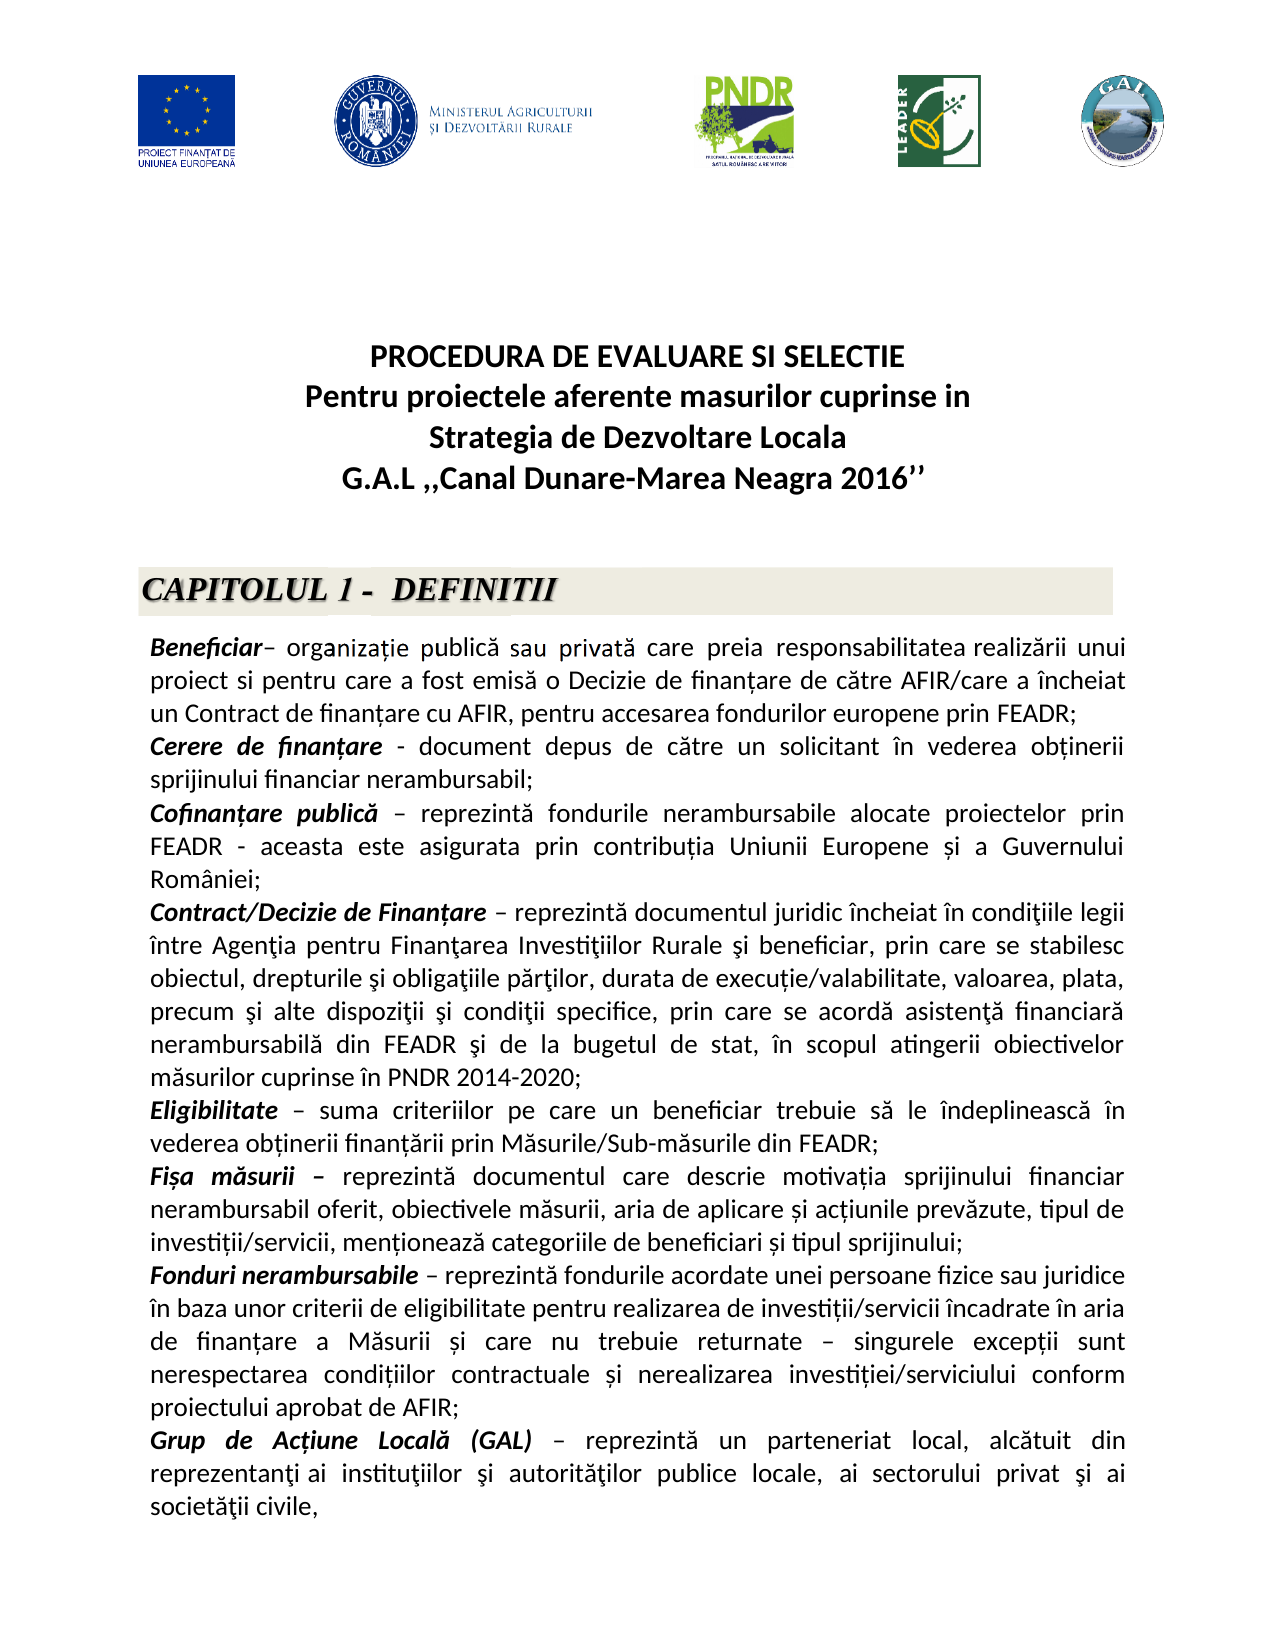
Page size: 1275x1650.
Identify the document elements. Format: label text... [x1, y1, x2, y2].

text Contract/Decizie de Finanțare – reprezintă documentul juridic încheiat în condiţiile legii între Agenţia pentru Finanţarea Investiţiilor Rurale şi beneficiar, prin care se stabilesc obiectul, drepturile şi obligaţiile părţilor, durata de execuție/valabilitate, valoarea, plata, precum şi alte dispoziţii şi condiţii specifice, prin care se acordă asistenţă financiară nerambursabilă din FEADR şi de la bugetul de stat, în scopul atingerii obiectivelor măsurilor cuprinse în PNDR 2014-2020; [150, 895, 1126, 1093]
text Fonduri nerambursabile – reprezintă fondurile acordate unei persoane fizice sau juridice în baza unor criterii de eligibilitate pentru realizarea de investiții/servicii încadrate în aria de finanțare a Măsurii și care nu trebuie returnate – singurele excepții sunt nerespectarea condițiilor contractuale și nerealizarea investiției/serviciului conform proiectului aprobat de AFIR; [150, 1258, 1126, 1423]
text Eligibilitate – suma criteriilor pe care un beneficiar trebuie să le îndeplinească în vederea obținerii finanțării prin Măsurile/Sub-măsurile din FEADR; [150, 1093, 1126, 1159]
text Fișa măsurii – reprezintă documentul care descrie motivația sprijinului financiar nerambursabil oferit, obiectivele măsurii, aria de aplicare și acțiunile prevăzute, tipul de investiții/servicii, menționează categoriile de beneficiari și tipul sprijinului; [150, 1159, 1126, 1258]
picture [138, 75, 1167, 170]
text PROCEDURA DE EVALUARE SI SELECTIE [303, 334, 972, 375]
text Cofinanțare publică – reprezintă fondurile nerambursabile alocate proiectelor prin FEADR - aceasta este asigurata prin contribuția Uniunii Europene și a Guvernului României; [150, 796, 1126, 895]
picture [120, 509, 642, 631]
subtitle CAPITOLUL DEFINI [141, 569, 1137, 607]
text Pentru proiectele aferente masurilor cuprinse in Strategia de Dezvoltare Locala [304, 375, 972, 457]
text Beneficiar– orga ublică care preia responsabilitatea realizării unui proiect si pentru care a fost emisă o Decizie de finanțare de către AFIR/care a încheiat un Contract de finanțare cu AFIR, pentru accesarea fondurilor europene prin FEADR; [150, 631, 1126, 729]
text Cerere de finanțare - document depus de către un solicitant în vederea obținerii sprijinului financiar nerambursabil; [150, 729, 1125, 796]
text Grup de Acțiune Locală (GAL) – reprezintă un parteneriat local, alcătuit din reprezentanţi ai instituţiilor şi autorităţilor publice locale, ai sectorului privat şi ai societăţii civile, [150, 1423, 1126, 1522]
text G.A.L ,,Canal Dunare-Marea Neagra 2016’’ [108, 457, 1137, 497]
